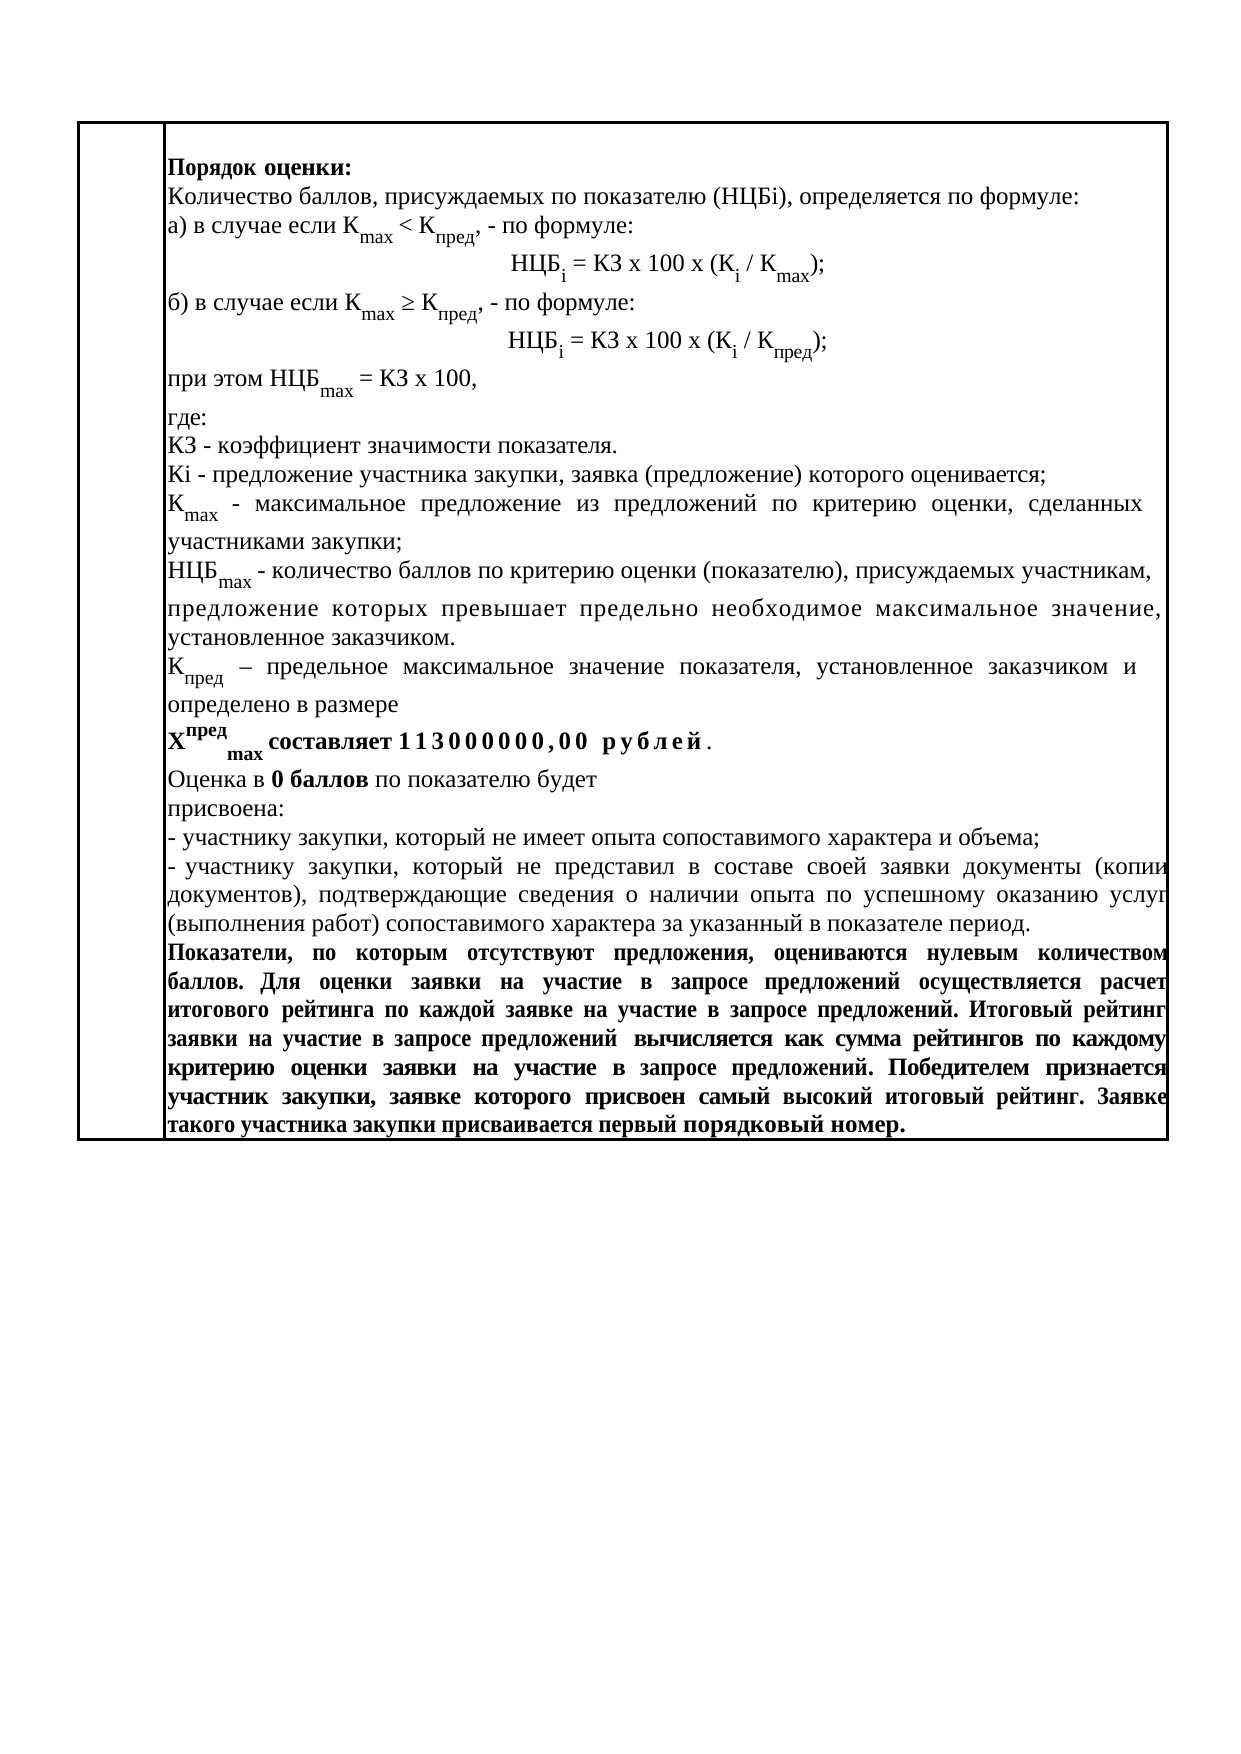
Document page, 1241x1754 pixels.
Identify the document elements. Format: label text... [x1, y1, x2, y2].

table_header Порядок оценки: Количество баллов, присуждаемых по показателю (НЦБi), определяется по формуле: а) в случае если Кmax < Кпред, - по формуле: НЦБi = КЗ x 100 x (Кi / Кmax); б) в случае если Кmax ≥ Кпред, - по формуле: НЦБi = КЗ x 100 x (Кi / Кпред); при этом НЦБmax = КЗ x 100, где: КЗ - коэффициент значимости показателя. Кi - предложение участника закупки, заявка (предложение) которого оценивается; Кmax - максимальное предложение из предложений по критерию оценки, сделанных участниками закупки; НЦБmax - количество баллов по критерию оценки (показателю), присуждаемых участникам, предложение которых превышает предельно необходимое максимальное значение, установленное заказчиком. Кпред – предельное максимальное значение показателя, установленное заказчиком и определено в размере Хпредmax составляет 113000000,00 рублей. Оценка в 0 баллов по показателю будет присвоена: участнику закупки, который не имеет опыта сопоставимого характера и объема; участнику закупки, который не представил в составе своей заявки документы (копии документов), подтверждающие сведения о наличии опыта по успешному оказанию услуг (выполнения работ) сопоставимого характера за указанный в показателе период. Показатели, по которым отсутствуют предложения, оцениваются нулевым количеством баллов. Для оценки заявки на участие в запросе предложений осуществляется расчет итогового рейтинга по каждой заявке на участие в запросе предложений. Итоговый рейтинг заявки на участие в запросе предложений вычисляется как сумма рейтингов по каждому критерию оценки заявки на участие в запросе предложений. Победителем признается участник закупки, заявке которого присвоен самый высокий итоговый рейтинг. Заявке такого участника закупки присваивается первый порядковый номер. [166, 124, 1166, 1138]
table_header [80, 124, 163, 1138]
